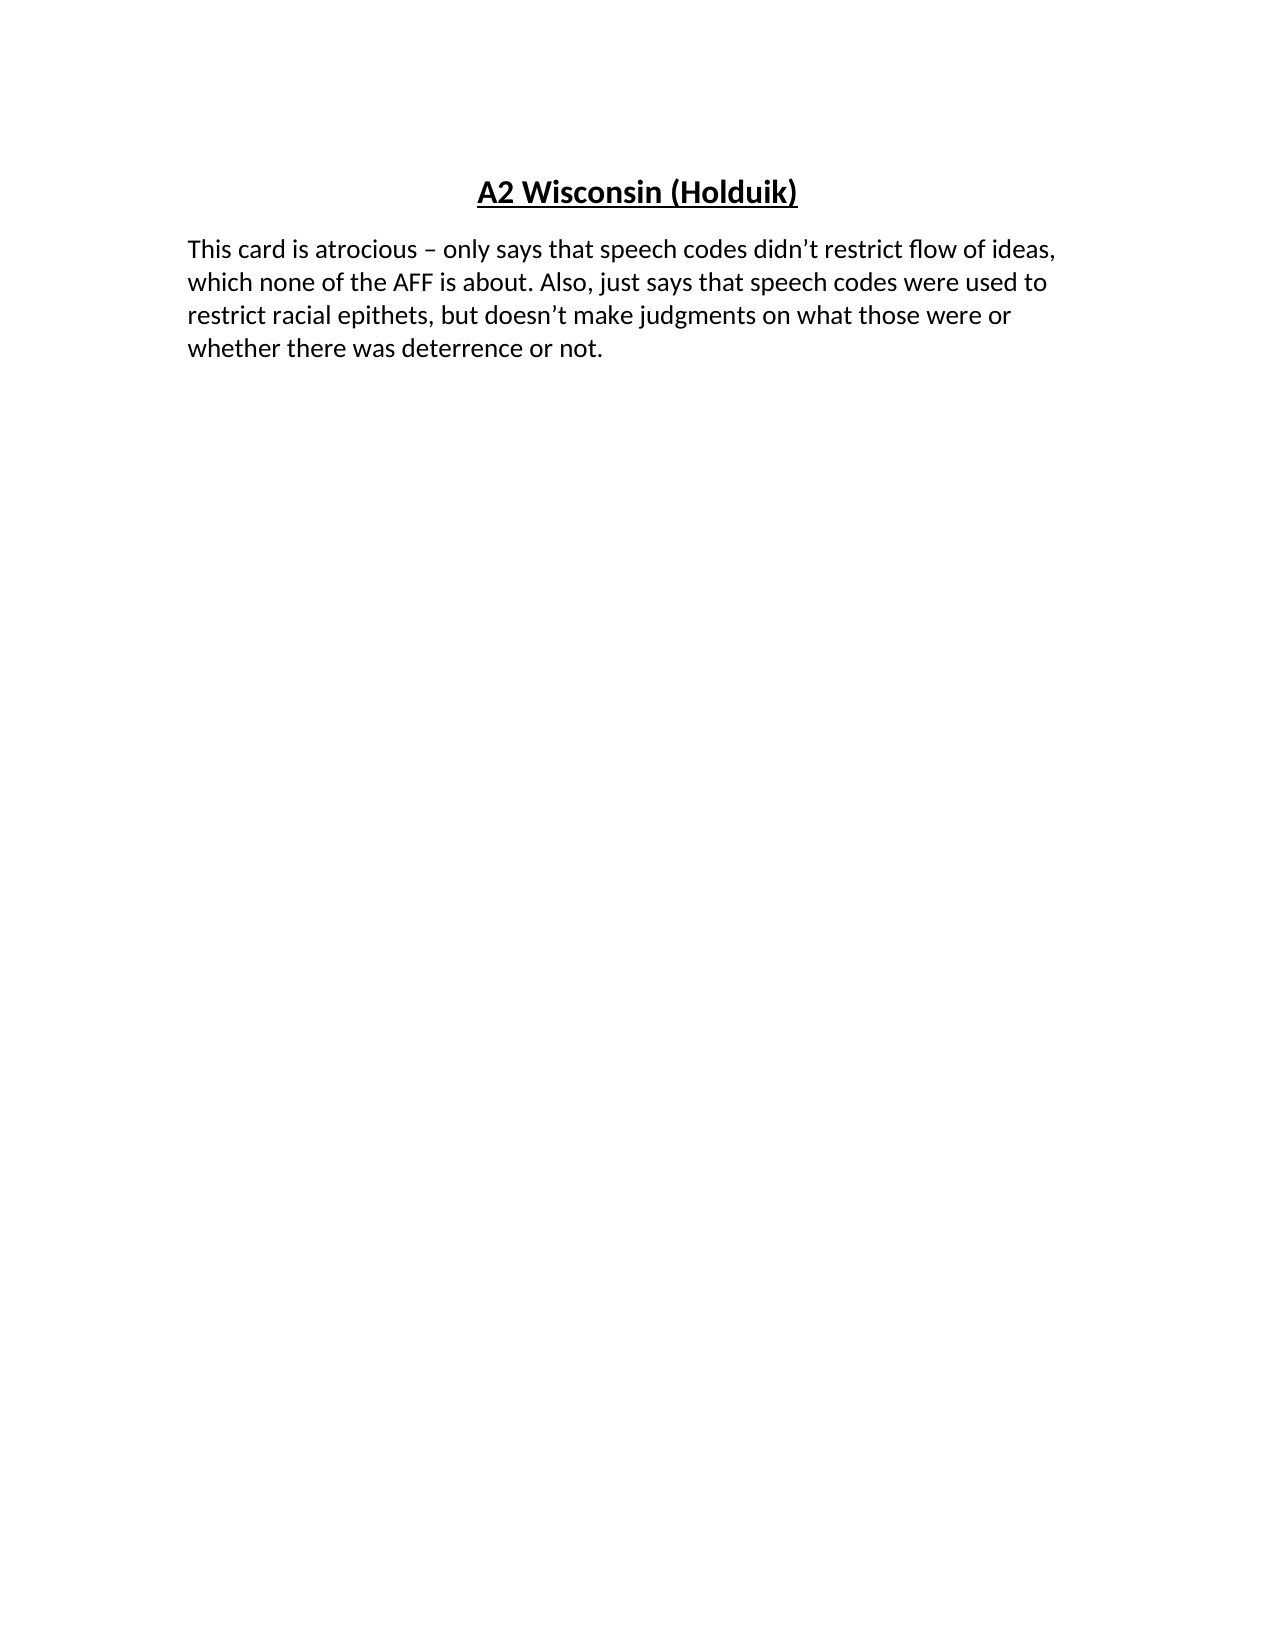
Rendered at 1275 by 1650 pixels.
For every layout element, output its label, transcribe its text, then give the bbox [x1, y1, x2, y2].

subtitle This card is atrocious – only says that speech codes didn’t restrict flow of ideas, which none of the AFF is about. Also, just says that speech codes were used to restrict racial epithets, but doesn’t make judgments on what those were or whether there was deterrence or not. [187, 232, 1087, 364]
subtitle A2 Wisconsin (Holduik) [187, 171, 1087, 212]
